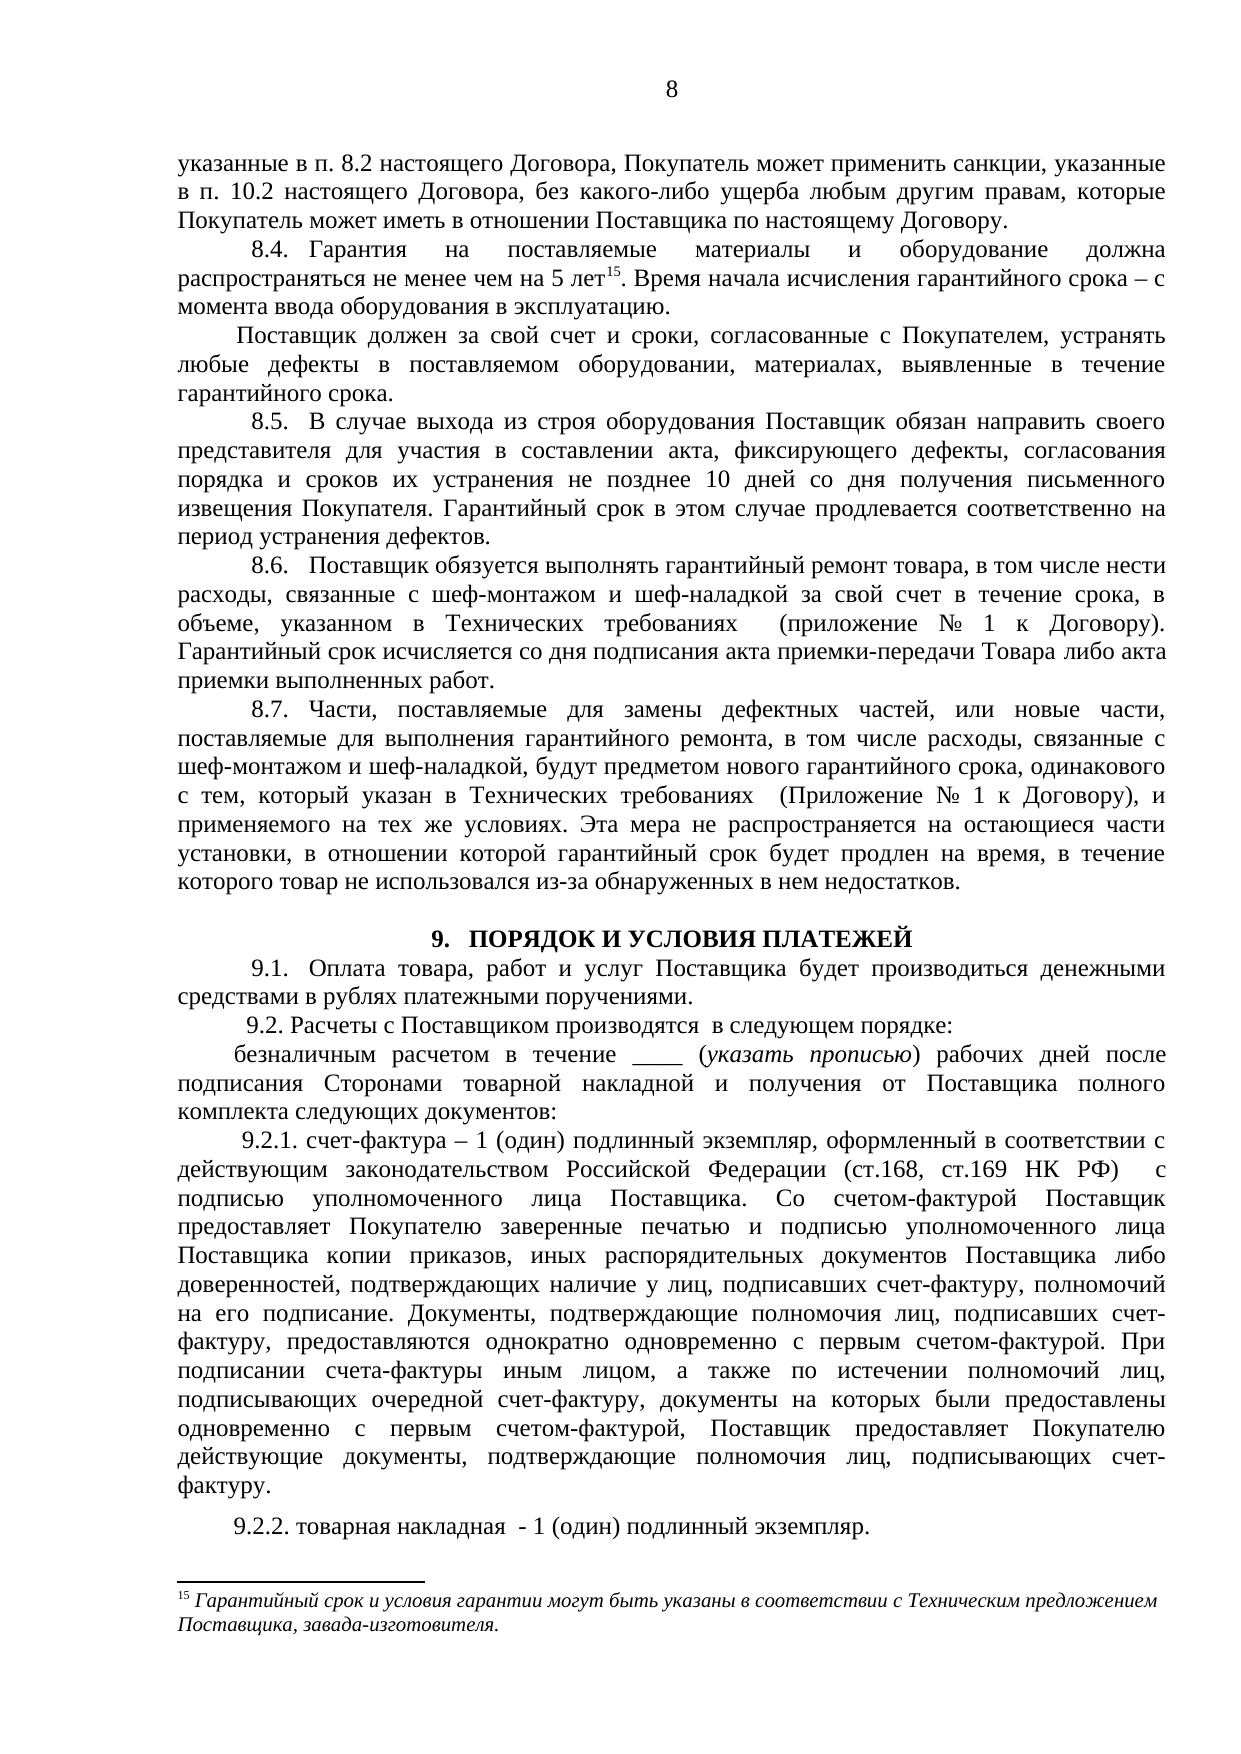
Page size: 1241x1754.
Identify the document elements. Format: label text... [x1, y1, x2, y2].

text 9.2. Расчеты с Поставщиком производятся в следующем порядке: [177, 1010, 1166, 1039]
text Поставщик должен за свой счет и сроки, согласованные с Покупателем, устранять любые дефекты в поставляемом оборудовании, материалах, выявленные в течение гарантийного срока. [177, 320, 1166, 406]
list ПОРЯДОК И УСЛОВИЯ ПЛАТЕЖЕЙ [177, 924, 1166, 953]
text безналичным расчетом в течение ____ (указать прописью) рабочих дней после подписания Сторонами товарной накладной и получения от Поставщика полного комплекта следующих документов: [177, 1039, 1166, 1125]
text 9.2.1. счет-фактура – 1 (один) подлинный экземпляр, оформленный в соответствии с действующим законодательством Российской Федерации (ст.168, ст.169 НК РФ) с подписью уполномоченного лица Поставщика. Со счетом-фактурой Поставщик предоставляет Покупателю заверенные печатью и подписью уполномоченного лица Поставщика копии приказов, иных распорядительных документов Поставщика либо доверенностей, подтверждающих наличие у лиц, подписавших счет-фактуру, полномочий на его подписание. Документы, подтверждающие полномочия лиц, подписавших счет-фактуру, предоставляются однократно одновременно с первым счетом-фактурой. При подписании счета-фактуры иным лицом, а также по истечении полномочий лиц, подписывающих очередной счет-фактуру, документы на которых были предоставлены одновременно с первым счетом-фактурой, Поставщик предоставляет Покупателю действующие документы, подтверждающие полномочия лиц, подписывающих счет-фактуру. [177, 1125, 1166, 1499]
list Части, поставляемые для замены дефектных частей, или новые части, поставляемые для выполнения гарантийного ремонта, в том числе расходы, связанные с шеф-монтажом и шеф-наладкой, будут предметом нового гарантийного срока, одинакового с тем, который указан в Технических требованиях (Приложение № 1 к Договору), и применяемого на тех же условиях. Эта мера не распространяется на остающиеся части установки, в отношении которой гарантийный срок будет продлен на время, в течение которого товар не использовался из-за обнаруженных в нем недостатков. [177, 694, 1166, 895]
list Гарантия на поставляемые материалы и оборудование должна распространяться не менее чем на 5 лет. Время начала исчисления гарантийного срока – с момента ввода оборудования в эксплуатацию. [177, 234, 1166, 320]
list Оплата товара, работ и услуг Поставщика будет производиться денежными средствами в рублях платежными поручениями. [177, 953, 1166, 1010]
text 9.2.2. товарная накладная - 1 (один) подлинный экземпляр. [177, 1511, 1166, 1540]
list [177, 148, 1166, 234]
list Поставщик обязуется выполнять гарантийный ремонт товара, в том числе нести расходы, связанные с шеф-монтажом и шеф-наладкой за свой счет в течение срока, в объеме, указанном в Технических требованиях (приложение № 1 к Договору). Гарантийный срок исчисляется со дня подписания акта приемки-передачи Товара либо акта приемки выполненных работ. [177, 550, 1166, 694]
list В случае выхода из строя оборудования Поставщик обязан направить своего представителя для участия в составлении акта, фиксирующего дефекты, согласования порядка и сроков их устранения не позднее 10 дней со дня получения письменного извещения Покупателя. Гарантийный срок в этом случае продлевается соответственно на период устранения дефектов. [177, 406, 1166, 550]
